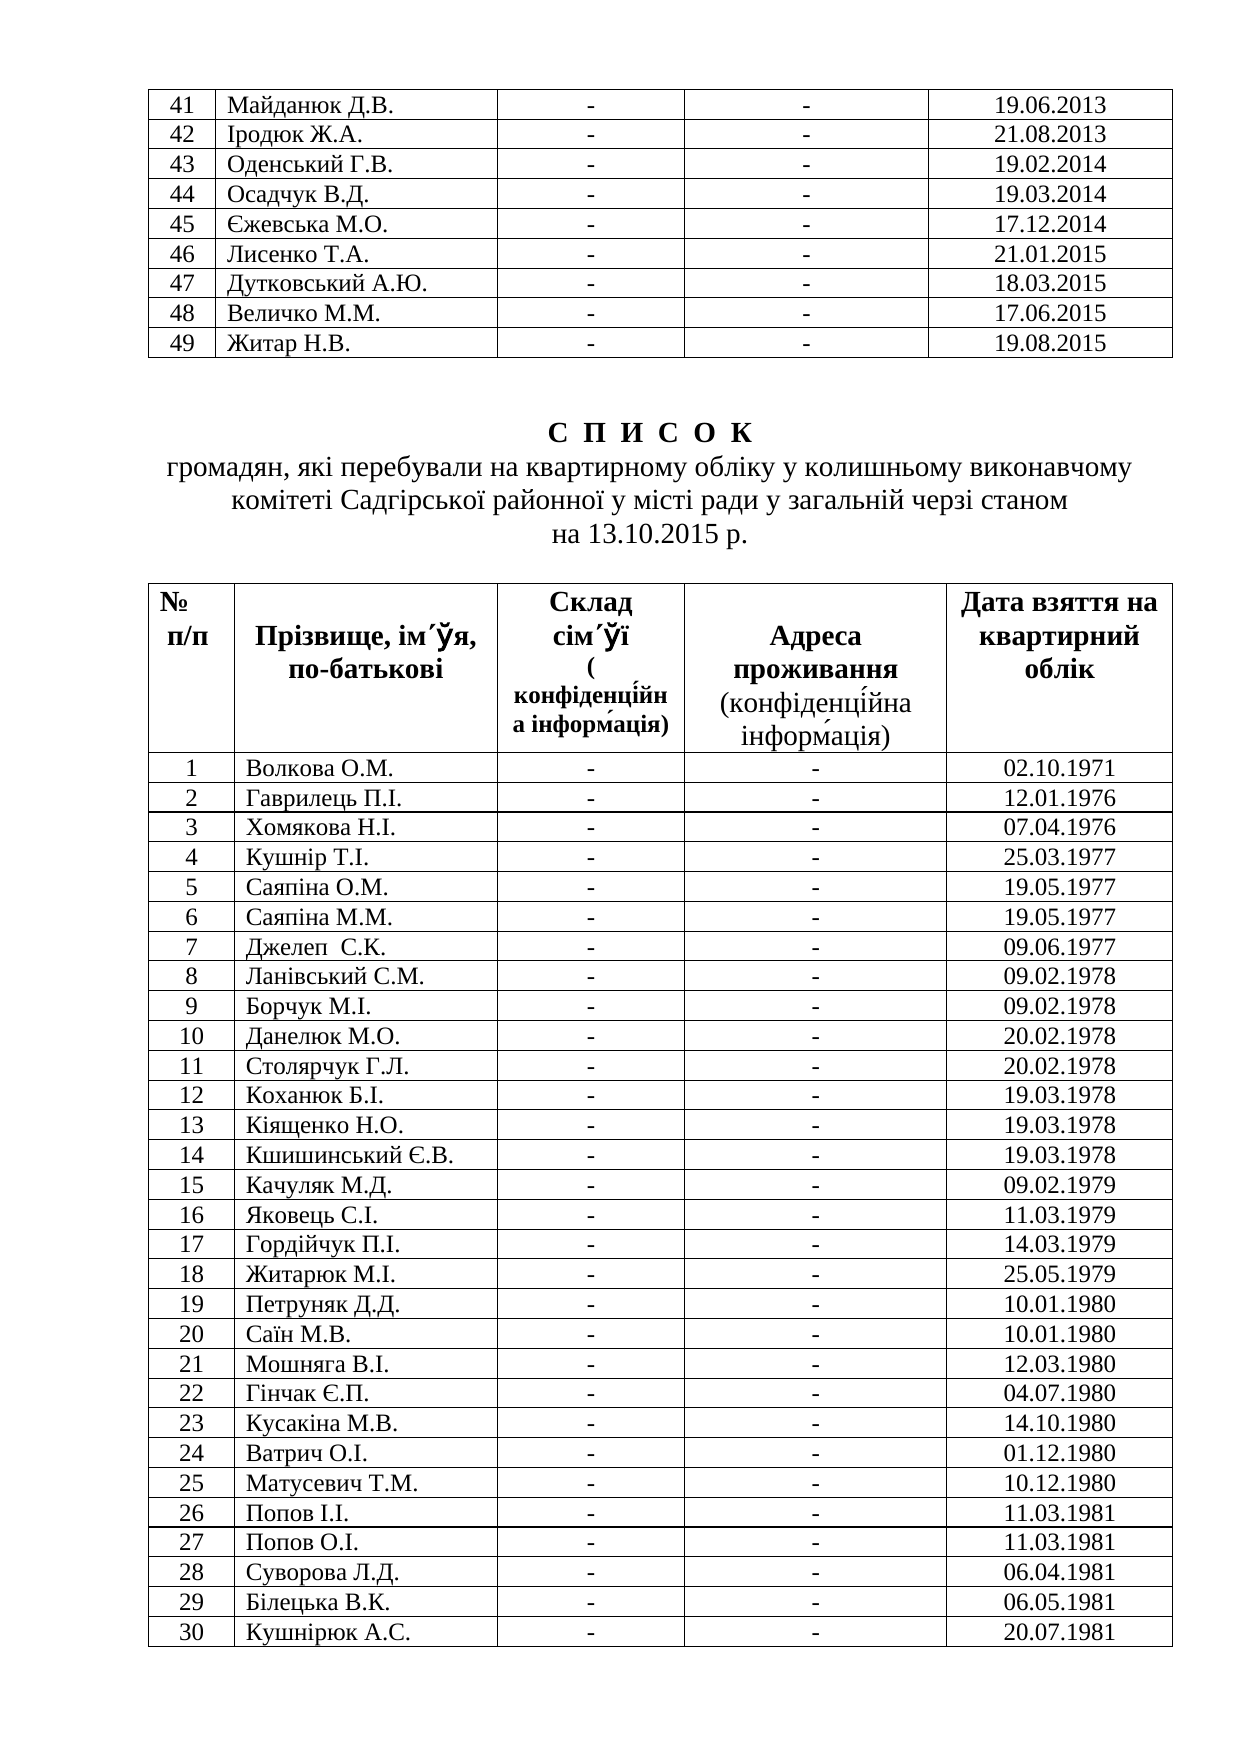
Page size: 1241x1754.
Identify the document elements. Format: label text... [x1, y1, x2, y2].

table_cell 01.12.1980 [947, 1438, 1172, 1467]
table_cell Ватрич О.І. [235, 1438, 497, 1467]
table_cell Саїн М.В. [235, 1319, 497, 1348]
table_cell 8 [149, 961, 234, 990]
table_cell Суворова Л.Д. [235, 1557, 497, 1586]
table_cell - [685, 90, 928, 118]
table_cell - [498, 298, 684, 327]
table_cell - [498, 991, 684, 1020]
table_cell Данелюк М.О. [235, 1021, 497, 1050]
table_cell Майданюк Д.В. [216, 90, 497, 118]
table_cell 13 [149, 1110, 234, 1139]
table_cell 09.02.1978 [947, 961, 1172, 990]
table_cell Саяпіна О.М. [235, 872, 497, 901]
table_header Склад сімўї (конфіденці́йна інформ́ація) [498, 584, 684, 752]
table_cell - [685, 1528, 946, 1556]
table_cell - [685, 1289, 946, 1318]
table_cell 41 [149, 90, 215, 118]
table_cell 11.03.1979 [947, 1200, 1172, 1228]
table_cell 49 [149, 328, 215, 357]
table_cell 10.12.1980 [947, 1468, 1172, 1497]
table_cell - [498, 1110, 684, 1139]
table_cell - [498, 120, 684, 148]
table_cell 17.12.2014 [929, 209, 1172, 238]
table_cell - [498, 1140, 684, 1169]
table_header № п/п [149, 584, 234, 752]
table_cell - [498, 813, 684, 841]
table_cell - [498, 209, 684, 238]
table_cell - [498, 902, 684, 931]
table_cell - [498, 961, 684, 990]
table_cell 15 [149, 1170, 234, 1199]
table_cell 3 [149, 813, 234, 841]
table_cell - [685, 179, 928, 208]
table_cell - [685, 209, 928, 238]
table_cell - [498, 179, 684, 208]
table_cell Саяпіна М.М. [235, 902, 497, 931]
table_cell 11 [149, 1051, 234, 1079]
table_cell 19.03.1978 [947, 1140, 1172, 1169]
table_cell Гаврилець П.І. [235, 783, 497, 811]
table_cell - [685, 1438, 946, 1467]
table_cell Кусакіна М.В. [235, 1408, 497, 1437]
table_cell 22 [149, 1379, 234, 1407]
table_cell 09.02.1978 [947, 991, 1172, 1020]
table_cell 19.06.2013 [929, 90, 1172, 118]
table_cell - [685, 1408, 946, 1437]
table_cell Петруняк Д.Д. [235, 1289, 497, 1318]
table_cell - [685, 1230, 946, 1258]
table_cell 7 [149, 932, 234, 960]
table_cell 10.01.1980 [947, 1289, 1172, 1318]
table_cell - [685, 1200, 946, 1228]
table_cell 14 [149, 1140, 234, 1169]
table_cell 26 [149, 1498, 234, 1526]
table_cell - [498, 1170, 684, 1199]
table_cell 09.06.1977 [947, 932, 1172, 960]
table_cell 20.07.1981 [947, 1617, 1172, 1646]
table_cell Хомякова Н.І. [235, 813, 497, 841]
table_cell Столярчук Г.Л. [235, 1051, 497, 1079]
table_cell 18 [149, 1259, 234, 1288]
table_cell - [685, 1021, 946, 1050]
table_cell 28 [149, 1557, 234, 1586]
table_cell - [498, 1200, 684, 1228]
table_cell Кушнір Т.І. [235, 842, 497, 871]
table_cell Житарюк М.І. [235, 1259, 497, 1288]
table_header Дата взяття на квартирний облік [947, 584, 1172, 752]
table_cell Гордійчук П.І. [235, 1230, 497, 1258]
table_cell - [498, 1230, 684, 1258]
table_cell - [685, 1259, 946, 1288]
table_cell - [498, 1617, 684, 1646]
table_cell - [685, 239, 928, 267]
table_cell 25.05.1979 [947, 1259, 1172, 1288]
table_cell Волкова О.М. [235, 753, 497, 782]
table_cell 29 [149, 1587, 234, 1616]
table_cell - [498, 1349, 684, 1377]
table_cell - [498, 1587, 684, 1616]
table_cell 21.08.2013 [929, 120, 1172, 148]
table_cell 19.03.1978 [947, 1110, 1172, 1139]
table_cell 6 [149, 902, 234, 931]
table_cell - [685, 1170, 946, 1199]
table_cell Кшишинський Є.В. [235, 1140, 497, 1169]
table_cell 23 [149, 1408, 234, 1437]
table_cell - [685, 120, 928, 148]
table_cell 45 [149, 209, 215, 238]
table_cell - [498, 1438, 684, 1467]
table_cell 17 [149, 1230, 234, 1258]
table_cell Кіященко Н.О. [235, 1110, 497, 1139]
table_cell 11.03.1981 [947, 1498, 1172, 1526]
table_cell - [498, 872, 684, 901]
table_cell 2 [149, 783, 234, 811]
table_cell - [498, 328, 684, 357]
table_cell 25.03.1977 [947, 842, 1172, 871]
table_cell 25 [149, 1468, 234, 1497]
table_cell Оденський Г.В. [216, 149, 497, 178]
table_cell - [498, 90, 684, 118]
table_cell 1 [149, 753, 234, 782]
table_cell - [498, 1498, 684, 1526]
table_cell - [685, 1617, 946, 1646]
subtitle С П И С О К [148, 415, 1152, 449]
table_cell - [498, 753, 684, 782]
table_cell Попов І.І. [235, 1498, 497, 1526]
table_cell - [498, 1528, 684, 1556]
table_cell 16 [149, 1200, 234, 1228]
table_cell 43 [149, 149, 215, 178]
table_cell - [685, 328, 928, 357]
table_cell Єжевська М.О. [216, 209, 497, 238]
table_cell 20 [149, 1319, 234, 1348]
table_cell Білецька В.К. [235, 1587, 497, 1616]
table_cell 17.06.2015 [929, 298, 1172, 327]
table_cell - [498, 1289, 684, 1318]
table_cell Осадчук В.Д. [216, 179, 497, 208]
table_cell 4 [149, 842, 234, 871]
table_cell - [498, 1259, 684, 1288]
table_cell - [685, 1468, 946, 1497]
table_cell - [498, 149, 684, 178]
table_cell - [685, 1557, 946, 1586]
table_cell 21 [149, 1349, 234, 1377]
table_cell 42 [149, 120, 215, 148]
table_header Прізвище, імўя, по-батькові [235, 584, 497, 752]
table_cell Коханюк Б.І. [235, 1081, 497, 1109]
table_cell 44 [149, 179, 215, 208]
table_cell - [685, 813, 946, 841]
table_cell 47 [149, 269, 215, 297]
table_cell 19.03.1978 [947, 1081, 1172, 1109]
table_cell Качуляк М.Д. [235, 1170, 497, 1199]
table_cell Гінчак Є.П. [235, 1379, 497, 1407]
table_cell 20.02.1978 [947, 1051, 1172, 1079]
table_cell 18.03.2015 [929, 269, 1172, 297]
table_cell 06.05.1981 [947, 1587, 1172, 1616]
table_cell 14.10.1980 [947, 1408, 1172, 1437]
table_cell Житар Н.В. [216, 328, 497, 357]
table_cell 48 [149, 298, 215, 327]
table_cell Кушнірюк А.С. [235, 1617, 497, 1646]
table_cell 07.04.1976 [947, 813, 1172, 841]
table_cell 04.07.1980 [947, 1379, 1172, 1407]
table_cell Величко М.М. [216, 298, 497, 327]
table_cell Матусевич Т.М. [235, 1468, 497, 1497]
table_cell 19.02.2014 [929, 149, 1172, 178]
table_cell 5 [149, 872, 234, 901]
table_cell 09.02.1979 [947, 1170, 1172, 1199]
table_cell Мошняга В.І. [235, 1349, 497, 1377]
table_cell - [685, 149, 928, 178]
table_cell - [685, 961, 946, 990]
table_cell - [498, 1408, 684, 1437]
table_cell 02.10.1971 [947, 753, 1172, 782]
table_cell - [685, 269, 928, 297]
table_cell - [685, 783, 946, 811]
table_cell Борчук М.І. [235, 991, 497, 1020]
table_cell - [498, 932, 684, 960]
table_header Адреса проживання (конфіденці́йна інформ́ація) [685, 584, 946, 752]
table_cell 19 [149, 1289, 234, 1318]
table_cell 27 [149, 1528, 234, 1556]
table_cell - [685, 1319, 946, 1348]
table_cell Попов О.І. [235, 1528, 497, 1556]
table_cell - [685, 753, 946, 782]
table_cell - [498, 1468, 684, 1497]
table_cell - [685, 298, 928, 327]
table_cell - [685, 1051, 946, 1079]
table_cell - [685, 991, 946, 1020]
table_cell 9 [149, 991, 234, 1020]
table_cell 19.03.2014 [929, 179, 1172, 208]
table_cell - [685, 842, 946, 871]
table_cell - [498, 1051, 684, 1079]
table_cell Дутковський А.Ю. [216, 269, 497, 297]
table_cell - [685, 872, 946, 901]
table_cell 30 [149, 1617, 234, 1646]
table_cell - [498, 842, 684, 871]
table_cell Джелеп С.К. [235, 932, 497, 960]
table_cell Ланівський С.М. [235, 961, 497, 990]
table_cell - [498, 269, 684, 297]
table_cell 11.03.1981 [947, 1528, 1172, 1556]
text громадян, які перебували на квартирному обліку у колишньому виконавчому комітеті Садгірської районної у місті ради у загальній черзі станом на 13.10.2015 р. [148, 449, 1152, 549]
table_cell - [685, 1140, 946, 1169]
table_cell - [498, 1021, 684, 1050]
table_cell - [498, 1379, 684, 1407]
table_cell 19.08.2015 [929, 328, 1172, 357]
table_cell - [685, 1081, 946, 1109]
table_cell - [685, 1587, 946, 1616]
table_cell Лисенко Т.А. [216, 239, 497, 267]
table_cell 14.03.1979 [947, 1230, 1172, 1258]
table_cell 46 [149, 239, 215, 267]
table_cell 12 [149, 1081, 234, 1109]
table_cell 24 [149, 1438, 234, 1467]
table_cell - [685, 902, 946, 931]
table_cell - [498, 1557, 684, 1586]
table_cell 10.01.1980 [947, 1319, 1172, 1348]
table_cell - [498, 1319, 684, 1348]
table_cell - [685, 932, 946, 960]
table_cell - [685, 1110, 946, 1139]
table_cell - [498, 239, 684, 267]
table_cell 20.02.1978 [947, 1021, 1172, 1050]
table_cell Яковець С.І. [235, 1200, 497, 1228]
table_cell - [685, 1349, 946, 1377]
table_cell 12.03.1980 [947, 1349, 1172, 1377]
table_cell 06.04.1981 [947, 1557, 1172, 1586]
table_cell 21.01.2015 [929, 239, 1172, 267]
table_cell 19.05.1977 [947, 902, 1172, 931]
table_cell 12.01.1976 [947, 783, 1172, 811]
table_cell - [685, 1379, 946, 1407]
table_cell - [498, 1081, 684, 1109]
table_cell Іродюк Ж.А. [216, 120, 497, 148]
table_cell - [685, 1498, 946, 1526]
table_cell 10 [149, 1021, 234, 1050]
table_cell 19.05.1977 [947, 872, 1172, 901]
table_cell - [498, 783, 684, 811]
